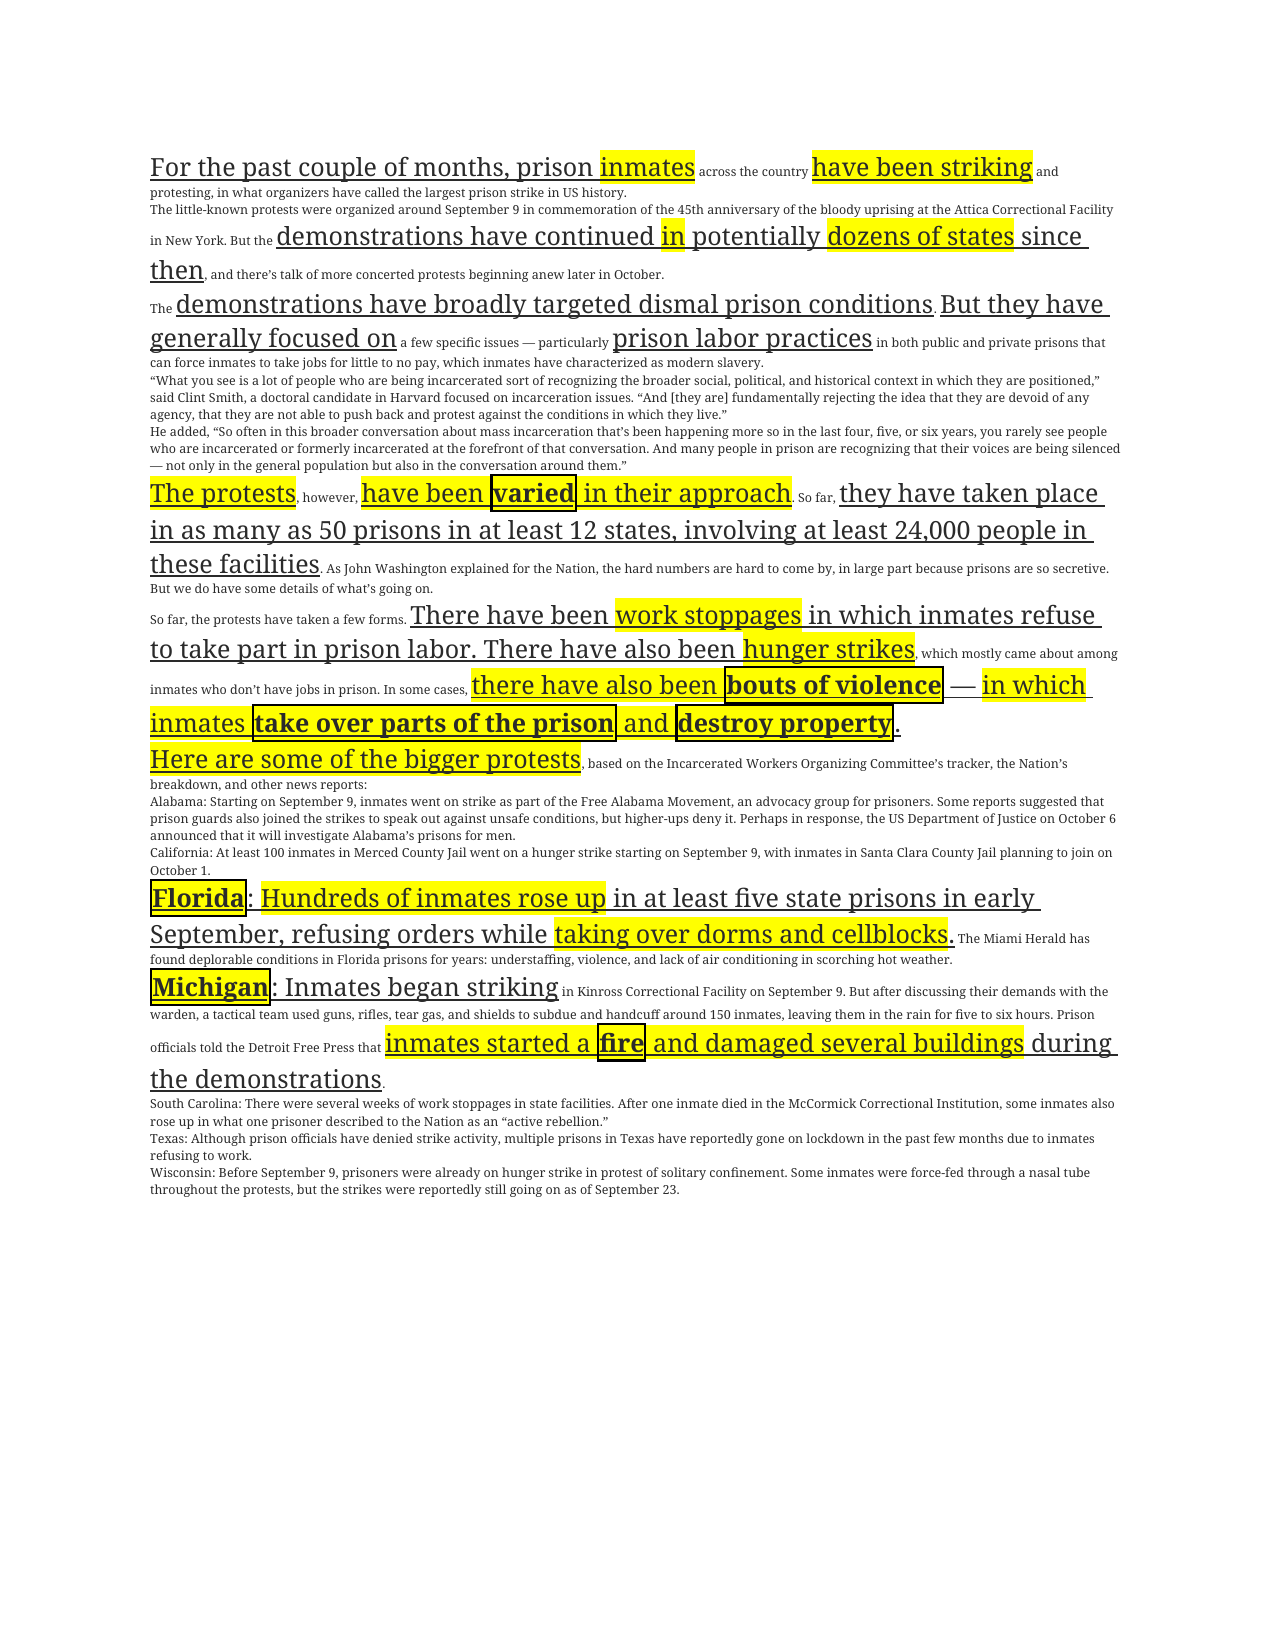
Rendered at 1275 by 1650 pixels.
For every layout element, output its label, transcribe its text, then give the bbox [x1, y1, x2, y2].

text The protests, however, have been varied in their approach. So far, they have taken place in as many as 50 prisons in at least 12 states, involving at least 24,000 people in these facilities. As John Washington explained for the Nation, the hard numbers are hard to come by, in large part because prisons are so secretive. But we do have some details of what’s going on. [150, 474, 1125, 597]
text Wisconsin: Before September 9, prisoners were already on hunger strike in protest of solitary confinement. Some inmates were force-fed through a nasal tube throughout the protests, but the strikes were reportedly still going on as of September 23. [150, 1164, 1125, 1198]
text South Carolina: There were several weeks of work stoppages in state facilities. After one inmate died in the McCormick Correctional Institution, some inmates also rose up in what one prisoner described to the Nation as an “active rebellion.” [150, 1096, 1125, 1130]
text He added, “So often in this broader conversation about mass incarceration that’s been happening more so in the last four, five, or six years, you rarely see people who are incarcerated or formerly incarcerated at the forefront of that conversation. And many people in prison are recognizing that their voices are being silenced — not only in the general population but also in the conversation around them.” [150, 423, 1125, 474]
text Alabama: Starting on September 9, inmates went on strike as part of the Free Alabama Movement, an advocacy group for prisoners. Some reports suggested that prison guards also joined the strikes to speak out against unsafe conditions, but higher-ups deny it. Perhaps in response, the US Department of Justice on October 6 announced that it will investigate Alabama’s prisons for men. [150, 793, 1125, 844]
text Florida: Hundreds of inmates rose up in at least five state prisons in early September, refusing orders while taking over dorms and cellblocks. The Miami Herald has found deplorable conditions in Florida prisons for years: understaffing, violence, and lack of air conditioning in scorching hot weather. [150, 879, 1125, 968]
text For the past couple of months, prison inmates across the country have been striking and protesting, in what organizers have called the largest prison strike in US history. [150, 150, 1125, 201]
text Michigan: Inmates began striking in Kinross Correctional Facility on September 9. But after discussing their demands with the warden, a tactical team used guns, rifles, tear gas, and shields to subdue and handcuff around 150 inmates, leaving them in the rain for five to six hours. Prison officials told the Detroit Free Press that inmates started a fire and damaged several buildings during the demonstrations. [150, 968, 1125, 1096]
text The little-known protests were organized around September 9 in commemoration of the 45th anniversary of the bloody uprising at the Attica Correctional Facility in New York. But the demonstrations have continued in potentially dozens of states since then, and there’s talk of more concerted protests beginning anew later in October. [150, 201, 1125, 286]
text California: At least 100 inmates in Merced County Jail went on a hunger strike starting on September 9, with inmates in Santa Clara County Jail planning to join on October 1. [150, 844, 1125, 879]
text “What you see is a lot of people who are being incarcerated sort of recognizing the broader social, political, and historical context in which they are positioned,” said Clint Smith, a doctoral candidate in Harvard focused on incarceration issues. “And [they are] fundamentally rejecting the idea that they are devoid of any agency, that they are not able to push back and protest against the conditions in which they live.” [150, 372, 1125, 423]
text The demonstrations have broadly targeted dismal prison conditions. But they have generally focused on a few specific issues — particularly prison labor practices in both public and private prisons that can force inmates to take jobs for little to no pay, which inmates have characterized as modern slavery. [150, 286, 1125, 372]
text So far, the protests have taken a few forms. There have been work stoppages in which inmates refuse to take part in prison labor. There have also been hunger strikes, which mostly came about among inmates who don’t have jobs in prison. In some cases, there have also been bouts of violence — in which inmates take over parts of the prison and destroy property. [150, 597, 1125, 742]
text Texas: Although prison officials have denied strike activity, multiple prisons in Texas have reportedly gone on lockdown in the past few months due to inmates refusing to work. [150, 1130, 1125, 1164]
text Here are some of the bigger protests, based on the Incarcerated Workers Organizing Committee’s tracker, the Nation’s breakdown, and other news reports: [150, 742, 1125, 793]
